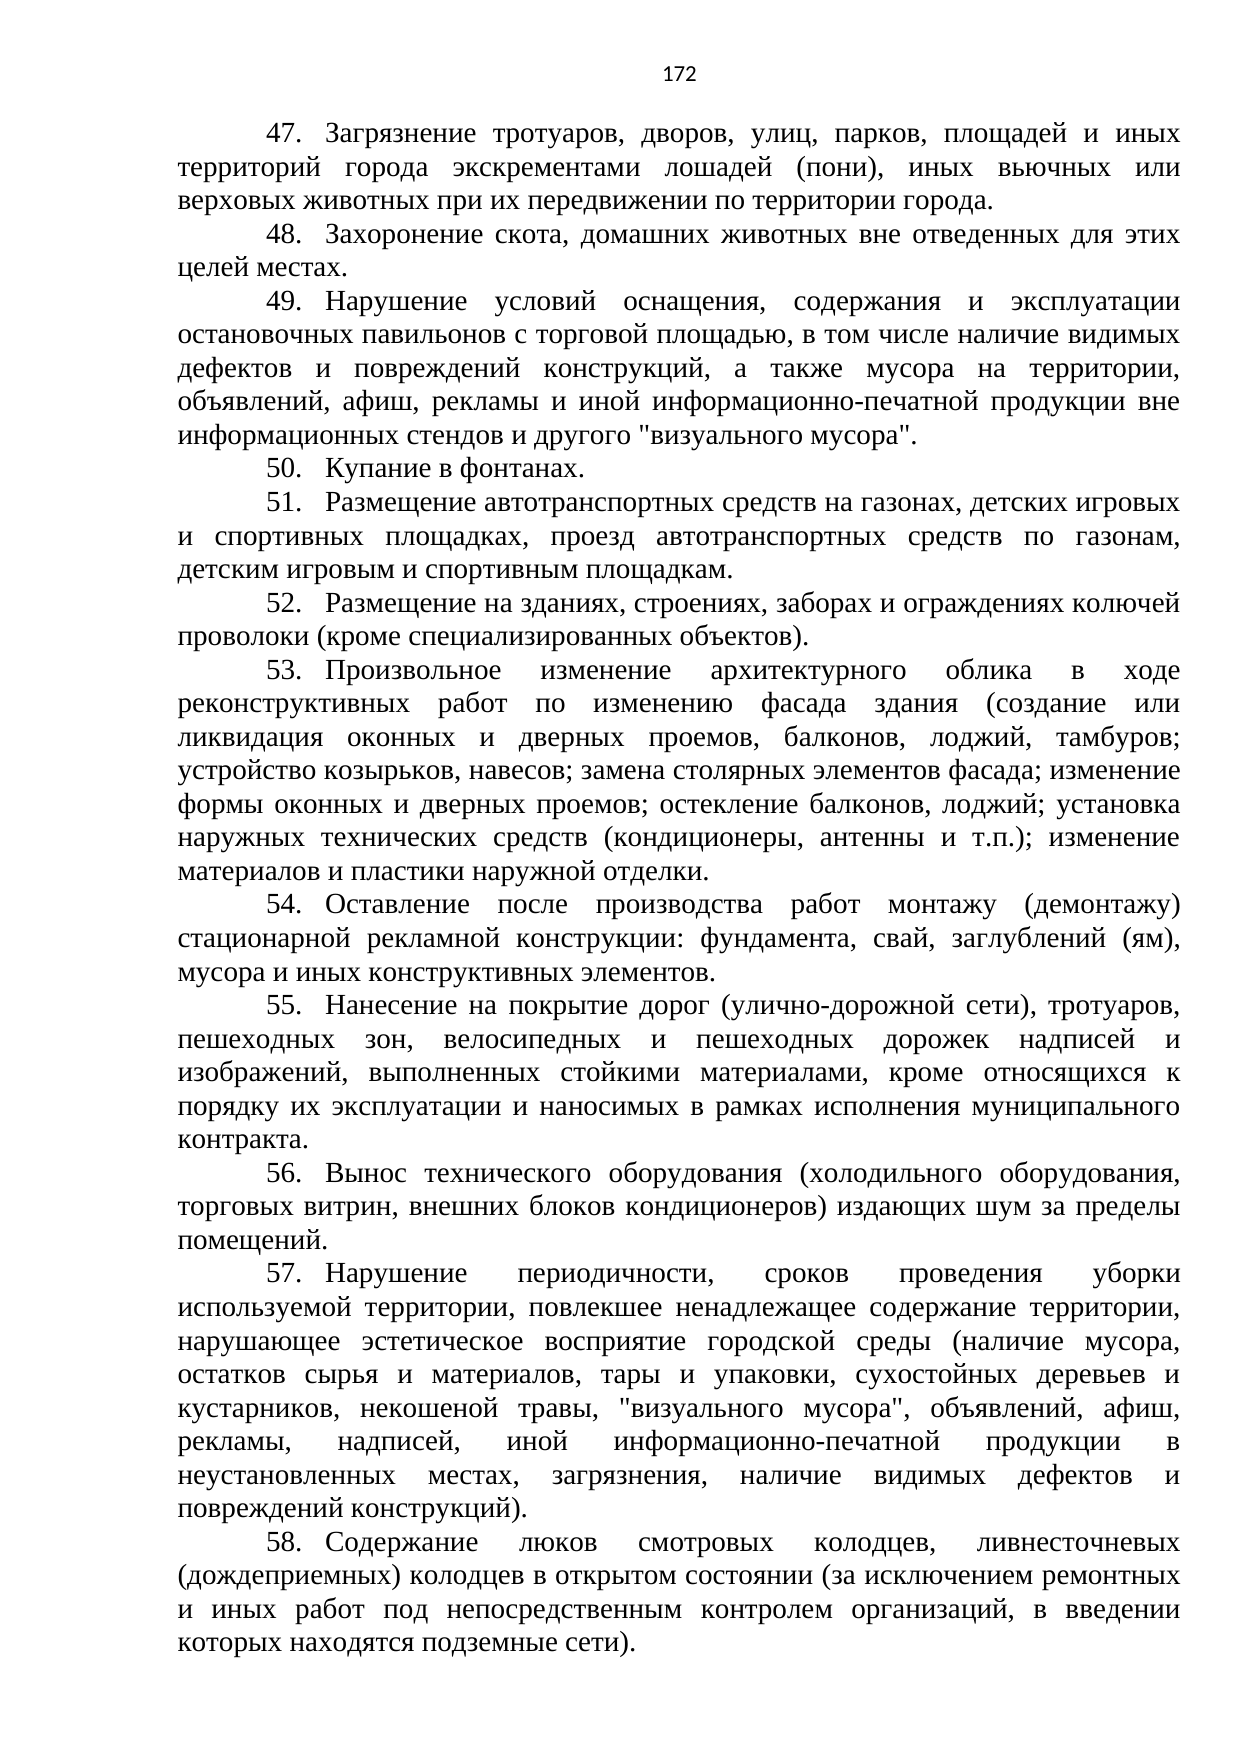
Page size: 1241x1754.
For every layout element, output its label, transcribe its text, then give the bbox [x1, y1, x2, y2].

list Содержание люков смотровых колодцев, ливнесточневых (дождеприемных) колодцев в открытом состоянии (за исключением ремонтных и иных работ под непосредственным контролем организаций, в введении которых находятся подземные сети). [177, 1524, 1181, 1658]
list Захоронение скота, домашних животных вне отведенных для этих целей местах. [177, 216, 1181, 283]
list Оставление после производства работ монтажу (демонтажу) стационарной рекламной конструкции: фундамента, свай, заглублений (ям), мусора и иных конструктивных элементов. [177, 887, 1181, 987]
list Вынос технического оборудования (холодильного оборудования, торговых витрин, внешних блоков кондиционеров) издающих шум за пределы помещений. [177, 1155, 1181, 1256]
list Загрязнение тротуаров, дворов, улиц, парков, площадей и иных территорий города экскрементами лошадей (пони), иных вьючных или верховых животных при их передвижении по территории города. [177, 115, 1181, 216]
list Нарушение условий оснащения, содержания и эксплуатации остановочных павильонов с торговой площадью, в том числе наличие видимых дефектов и повреждений конструкций, а также мусора на территории, объявлений, афиш, рекламы и иной информационно-печатной продукции вне информационных стендов и другого "визуального мусора". [177, 283, 1181, 451]
list Произвольное изменение архитектурного облика в ходе реконструктивных работ по изменению фасада здания (создание или ликвидация оконных и дверных проемов, балконов, лоджий, тамбуров; устройство козырьков, навесов; замена столярных элементов фасада; изменение формы оконных и дверных проемов; остекление балконов, лоджий; установка наружных технических средств (кондиционеры, антенны и т.п.); изменение материалов и пластики наружной отделки. [177, 652, 1181, 887]
list Нарушение периодичности, сроков проведения уборки используемой территории, повлекшее ненадлежащее содержание территории, нарушающее эстетическое восприятие городской среды (наличие мусора, остатков сырья и материалов, тары и упаковки, сухостойных деревьев и кустарников, некошеной травы, "визуального мусора", объявлений, афиш, рекламы, надписей, иной информационно-печатной продукции в неустановленных местах, загрязнения, наличие видимых дефектов и повреждений конструкций). [177, 1256, 1181, 1524]
list Нанесение на покрытие дорог (улично-дорожной сети), тротуаров, пешеходных зон, велосипедных и пешеходных дорожек надписей и изображений, выполненных стойкими материалами, кроме относящихся к порядку их эксплуатации и наносимых в рамках исполнения муниципального контракта. [177, 987, 1181, 1155]
list Размещение на зданиях, строениях, заборах и ограждениях колючей проволоки (кроме специализированных объектов). [177, 585, 1181, 652]
list Купание в фонтанах. [177, 451, 1181, 484]
list Размещение автотранспортных средств на газонах, детских игровых и спортивных площадках, проезд автотранспортных средств по газонам, детским игровым и спортивным площадкам. [177, 484, 1181, 585]
